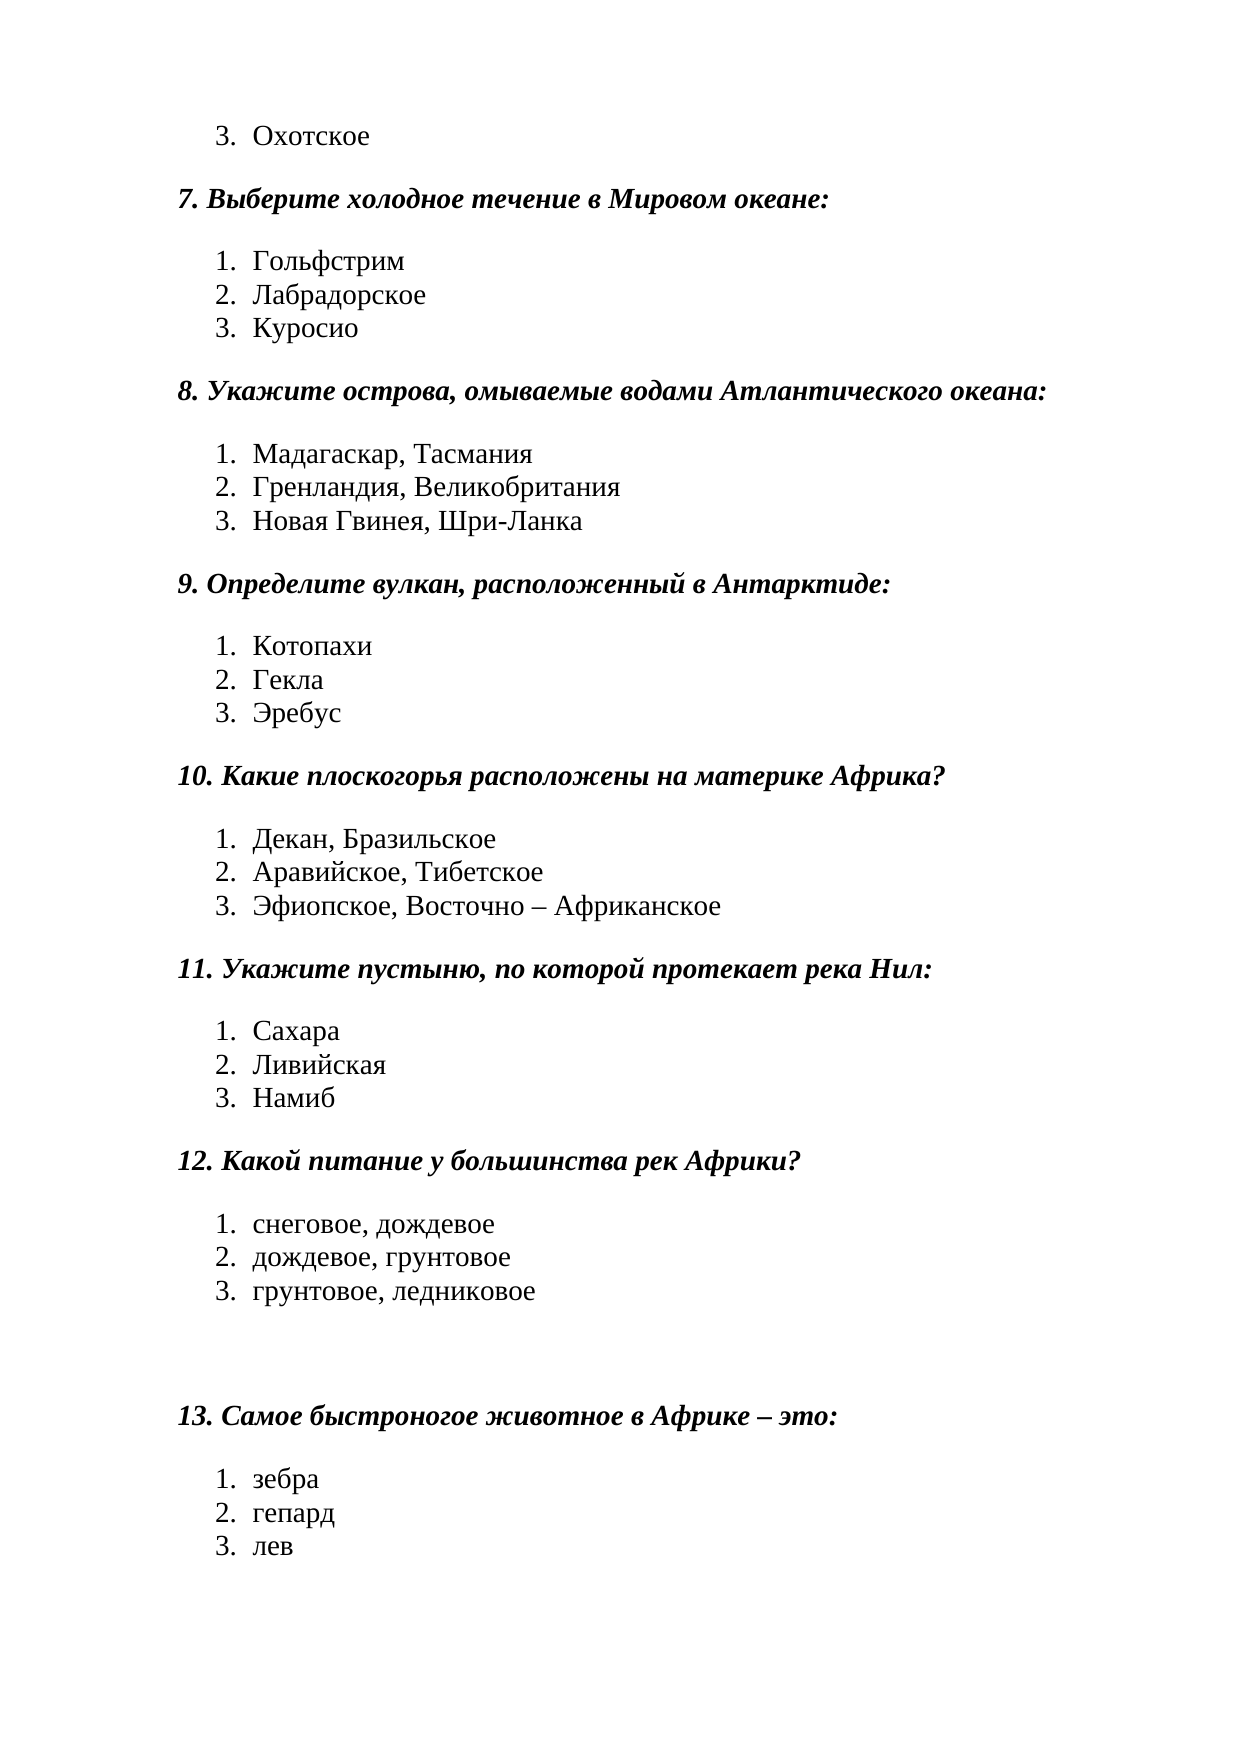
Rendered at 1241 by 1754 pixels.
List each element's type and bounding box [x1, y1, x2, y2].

table_header [177, 118, 1152, 1591]
